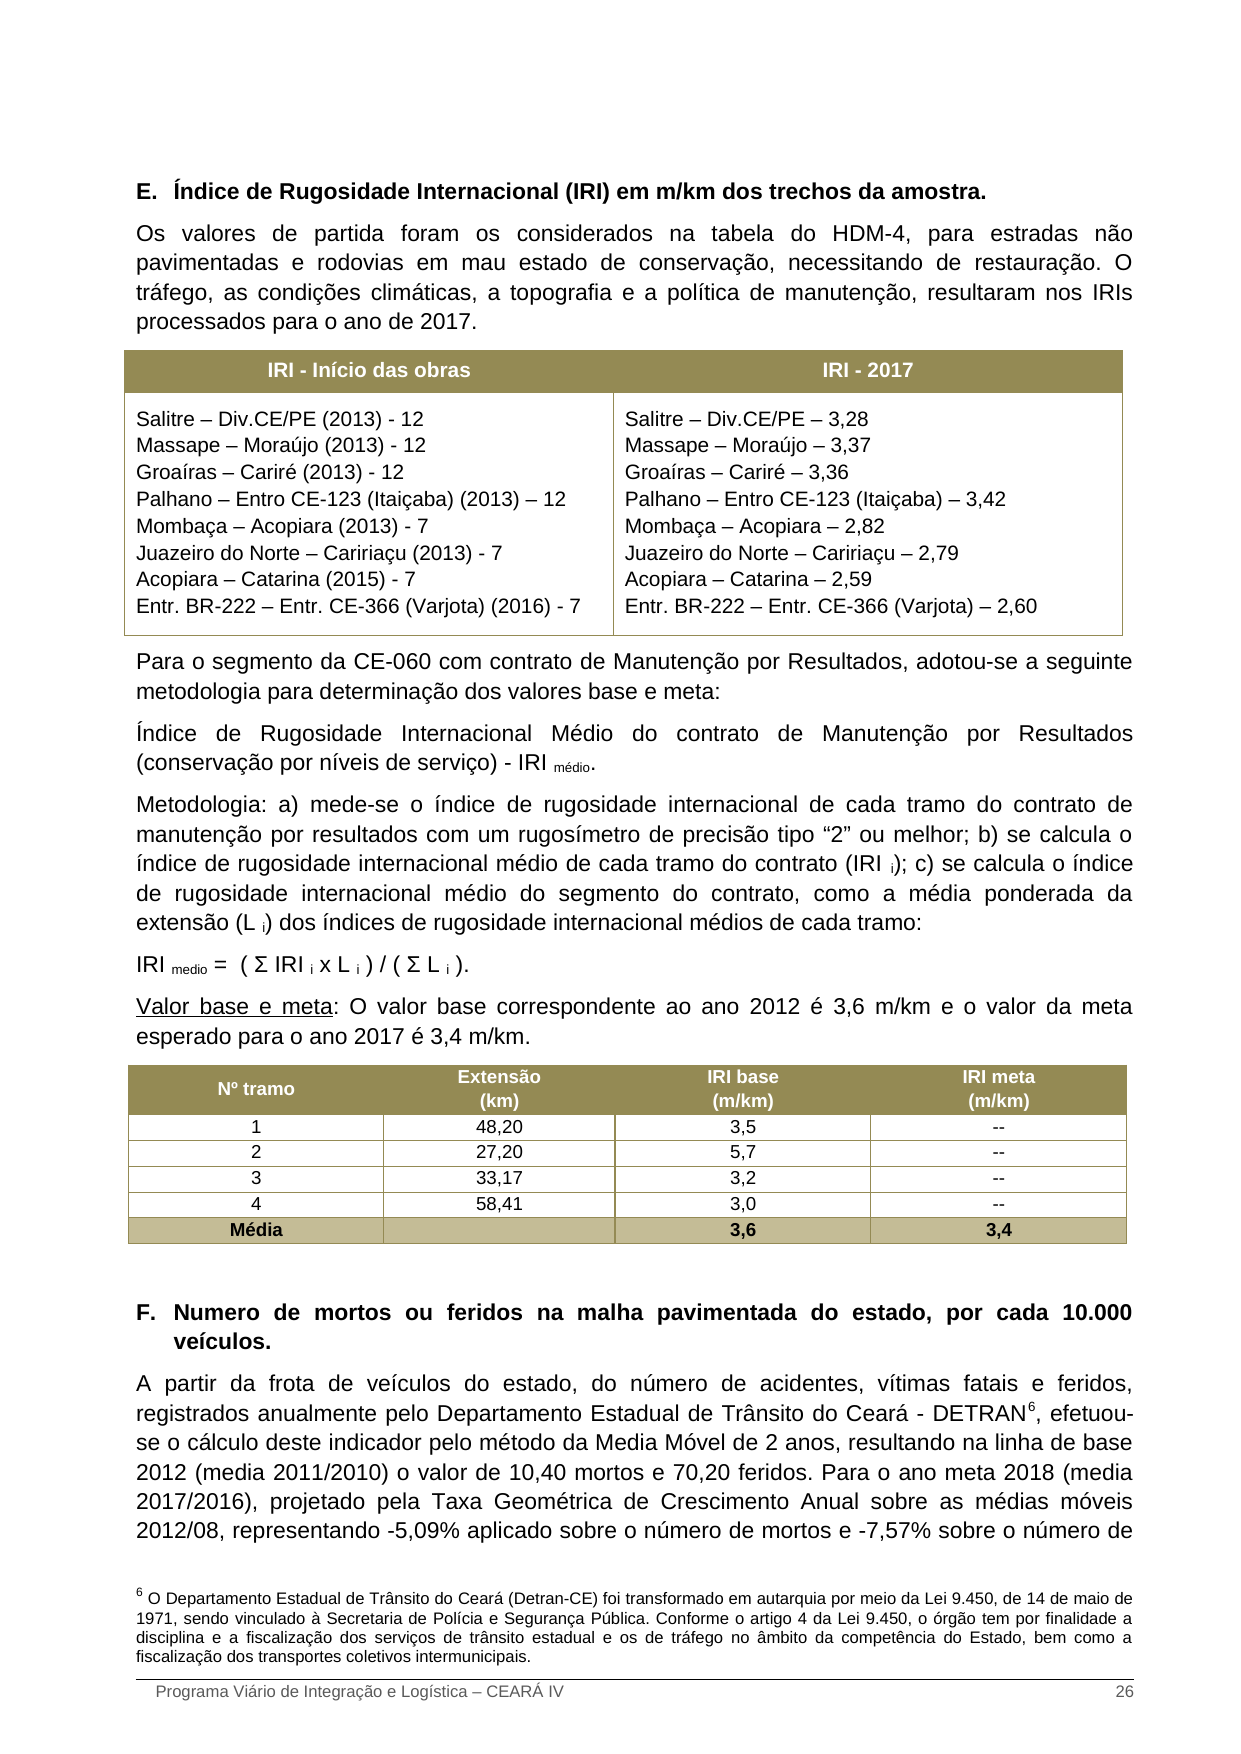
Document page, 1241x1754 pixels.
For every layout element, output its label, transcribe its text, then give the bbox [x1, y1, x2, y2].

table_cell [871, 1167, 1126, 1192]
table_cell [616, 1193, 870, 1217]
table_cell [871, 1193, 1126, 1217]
text Metodologia: a) mede-se o índice de rugosidade internacional de cada tramo do contrato de manutenção por resultados com um rugosímetro de precisão tipo “2” ou melhor; b) se calcula o índice de rugosidade internacional médio de cada tramo do contrato (IRI i); c) se calcula o índice de rugosidade internacional médio do segmento do contrato, como a média ponderada da extensão (L i) dos índices de rugosidade internacional médios de cada tramo: [136, 791, 1134, 936]
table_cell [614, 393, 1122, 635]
list Numero de mortos ou feridos na malha pavimentada do estado, por cada 10.000 veículos. [136, 1298, 1134, 1354]
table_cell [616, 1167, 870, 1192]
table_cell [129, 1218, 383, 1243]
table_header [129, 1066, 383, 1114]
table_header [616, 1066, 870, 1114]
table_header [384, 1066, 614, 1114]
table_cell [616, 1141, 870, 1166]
text Valor base e meta: O valor base correspondente ao ano 2012 é 3,6 m/km e o valor da meta esperado para o ano 2017 é 3,4 m/km. [136, 993, 1134, 1049]
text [136, 1370, 1134, 1544]
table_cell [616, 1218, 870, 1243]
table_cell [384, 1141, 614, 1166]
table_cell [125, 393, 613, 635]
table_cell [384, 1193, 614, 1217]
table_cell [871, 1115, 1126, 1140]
text Para o segmento da CE-060 com contrato de Manutenção por Resultados, adotou-se a seguinte metodologia para determinação dos valores base e meta: [136, 648, 1134, 704]
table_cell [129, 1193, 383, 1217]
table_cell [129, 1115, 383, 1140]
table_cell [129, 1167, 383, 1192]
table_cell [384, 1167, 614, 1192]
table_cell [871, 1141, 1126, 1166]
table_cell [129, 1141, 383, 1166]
text IRI medio = ( Σ IRI i x L i ) / ( Σ L i ). [136, 951, 1134, 977]
text Os valores de partida foram os considerados na tabela do HDM-4, para estradas não pavimentadas e rodovias em mau estado de conservação, necessitando de restauração. O tráfego, as condições climáticas, a topografia e a política de manutenção, resultaram nos IRIs processados para o ano de 2017. [136, 220, 1134, 334]
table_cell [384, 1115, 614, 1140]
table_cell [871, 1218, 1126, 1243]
list Índice de Rugosidade Internacional (IRI) em m/km dos trechos da amostra. [136, 178, 1134, 204]
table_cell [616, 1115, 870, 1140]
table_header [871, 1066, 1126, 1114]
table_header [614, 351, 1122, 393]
text Índice de Rugosidade Internacional Médio do contrato de Manutenção por Resultados (conservação por níveis de serviço) - IRI médio. [136, 720, 1134, 776]
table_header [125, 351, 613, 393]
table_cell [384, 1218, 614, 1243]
